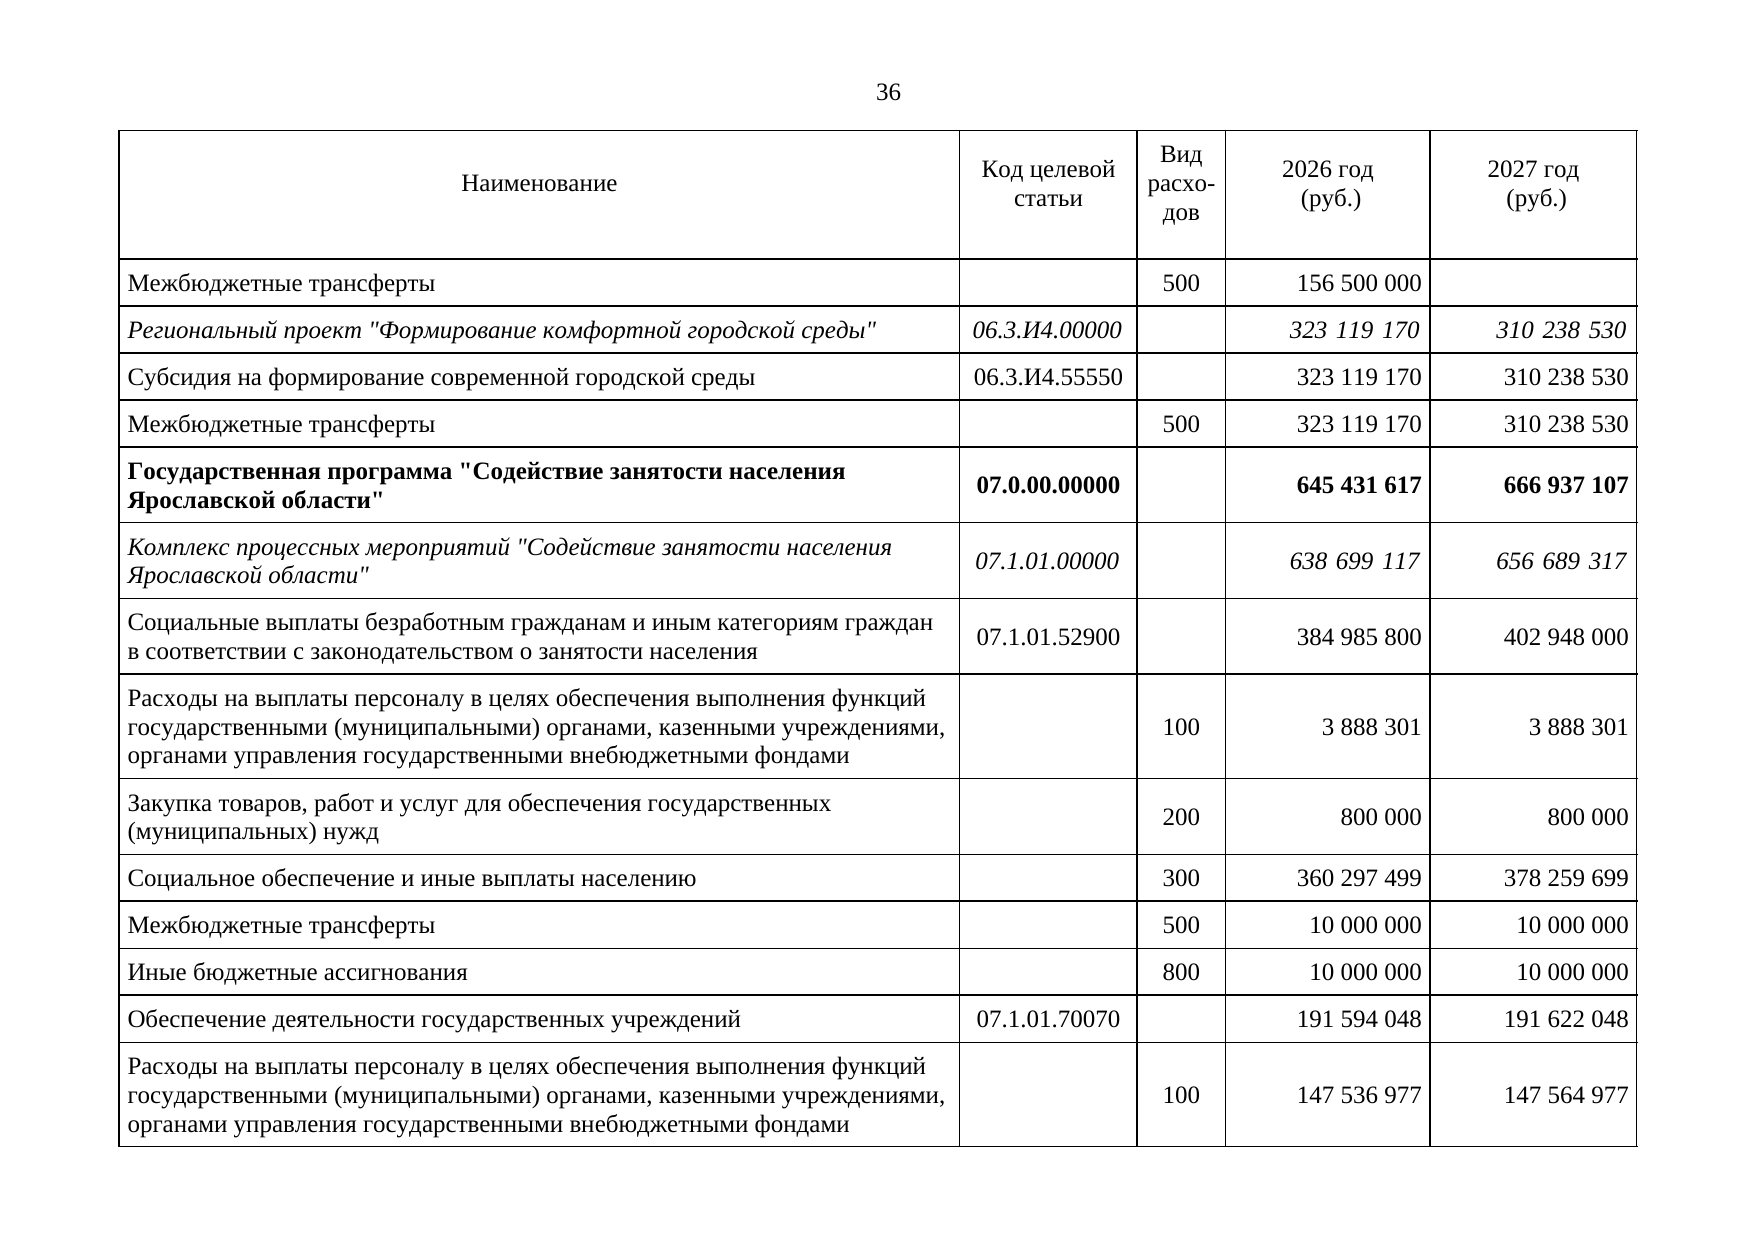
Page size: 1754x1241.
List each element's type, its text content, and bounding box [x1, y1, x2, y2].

table_cell 800 000 [1226, 779, 1429, 853]
table_cell 07.1.01.70070 [960, 996, 1136, 1041]
table_cell 10 000 000 [1431, 949, 1636, 994]
table_cell 656 689 317 [1431, 523, 1636, 597]
table_cell 360 297 499 [1226, 855, 1429, 900]
table_cell Межбюджетные трансферты [120, 260, 959, 305]
table_cell Закупка товаров, работ и услуг для обеспечения государственных (муниципальных) нужд [120, 779, 959, 853]
table_cell 3 888 301 [1431, 675, 1636, 778]
table_cell Социальное обеспечение и иные выплаты населению [120, 855, 959, 900]
table_cell 310 238 530 [1431, 307, 1636, 352]
table_cell 147 564 977 [1431, 1043, 1636, 1146]
table_cell [960, 401, 1136, 446]
table_cell 323 119 170 [1226, 401, 1429, 446]
table_cell 402 948 000 [1431, 599, 1636, 673]
table_cell Обеспечение деятельности государственных учреждений [120, 996, 959, 1041]
table_cell [960, 675, 1136, 778]
table_cell 07.1.01.00000 [960, 523, 1136, 597]
table_cell [1138, 354, 1225, 399]
table_cell 147 536 977 [1226, 1043, 1429, 1146]
table_cell [960, 902, 1136, 947]
table_cell 07.1.01.52900 [960, 599, 1136, 673]
table_cell 800 000 [1431, 779, 1636, 853]
table_cell 10 000 000 [1226, 949, 1429, 994]
table_cell [960, 1043, 1136, 1146]
table_cell Иные бюджетные ассигнования [120, 949, 959, 994]
table_header 2026 год (руб.) [1226, 131, 1429, 258]
table_cell [960, 260, 1136, 305]
table_cell 500 [1138, 902, 1225, 947]
table_cell Субсидия на формирование современной городской среды [120, 354, 959, 399]
table_cell 378 259 699 [1431, 855, 1636, 900]
table_cell [960, 855, 1136, 900]
table_cell [1138, 307, 1225, 352]
table_cell [1138, 448, 1225, 522]
table_cell 10 000 000 [1226, 902, 1429, 947]
table_cell 638 699 117 [1226, 523, 1429, 597]
table_cell [960, 949, 1136, 994]
table_cell [1138, 599, 1225, 673]
table_cell 191 594 048 [1226, 996, 1429, 1041]
table_cell Межбюджетные трансферты [120, 401, 959, 446]
table_cell 323 119 170 [1226, 307, 1429, 352]
table_header Вид расхо-дов [1138, 131, 1225, 258]
table_cell 500 [1138, 260, 1225, 305]
table_cell 06.3.И4.00000 [960, 307, 1136, 352]
table_cell 310 238 530 [1431, 401, 1636, 446]
table_header 2027 год (руб.) [1431, 131, 1636, 258]
table_cell 645 431 617 [1226, 448, 1429, 522]
table_cell Региональный проект "Формирование комфортной городской среды" [120, 307, 959, 352]
table_cell 500 [1138, 401, 1225, 446]
table_cell [1431, 260, 1636, 305]
table_header Код целевой статьи [960, 131, 1136, 258]
table_cell 3 888 301 [1226, 675, 1429, 778]
table_cell 800 [1138, 949, 1225, 994]
table_cell Расходы на выплаты персоналу в целях обеспечения выполнения функций государственными (муниципальными) органами, казенными учреждениями, органами управления государственными внебюджетными фондами [120, 675, 959, 778]
table_cell 384 985 800 [1226, 599, 1429, 673]
table_cell 200 [1138, 779, 1225, 853]
table_cell 156 500 000 [1226, 260, 1429, 305]
table_cell 191 622 048 [1431, 996, 1636, 1041]
table_cell Комплекс процессных мероприятий "Содействие занятости населения Ярославской области" [120, 523, 959, 597]
table_cell 100 [1138, 675, 1225, 778]
table_header Наименование [120, 131, 959, 258]
table_cell Государственная программа "Содействие занятости населения Ярославской области" [120, 448, 959, 522]
table_cell [960, 779, 1136, 853]
table_cell Межбюджетные трансферты [120, 902, 959, 947]
table_cell [1138, 523, 1225, 597]
table_cell 100 [1138, 1043, 1225, 1146]
table_cell [1138, 996, 1225, 1041]
table_cell 310 238 530 [1431, 354, 1636, 399]
table_cell 10 000 000 [1431, 902, 1636, 947]
table_cell Социальные выплаты безработным гражданам и иным категориям граждан в соответствии с законодательством о занятости населения [120, 599, 959, 673]
table_cell 07.0.00.00000 [960, 448, 1136, 522]
table_cell Расходы на выплаты персоналу в целях обеспечения выполнения функций государственными (муниципальными) органами, казенными учреждениями, органами управления государственными внебюджетными фондами [120, 1043, 959, 1146]
table_cell 300 [1138, 855, 1225, 900]
table_cell 06.3.И4.55550 [960, 354, 1136, 399]
table_cell 323 119 170 [1226, 354, 1429, 399]
table_cell 666 937 107 [1431, 448, 1636, 522]
